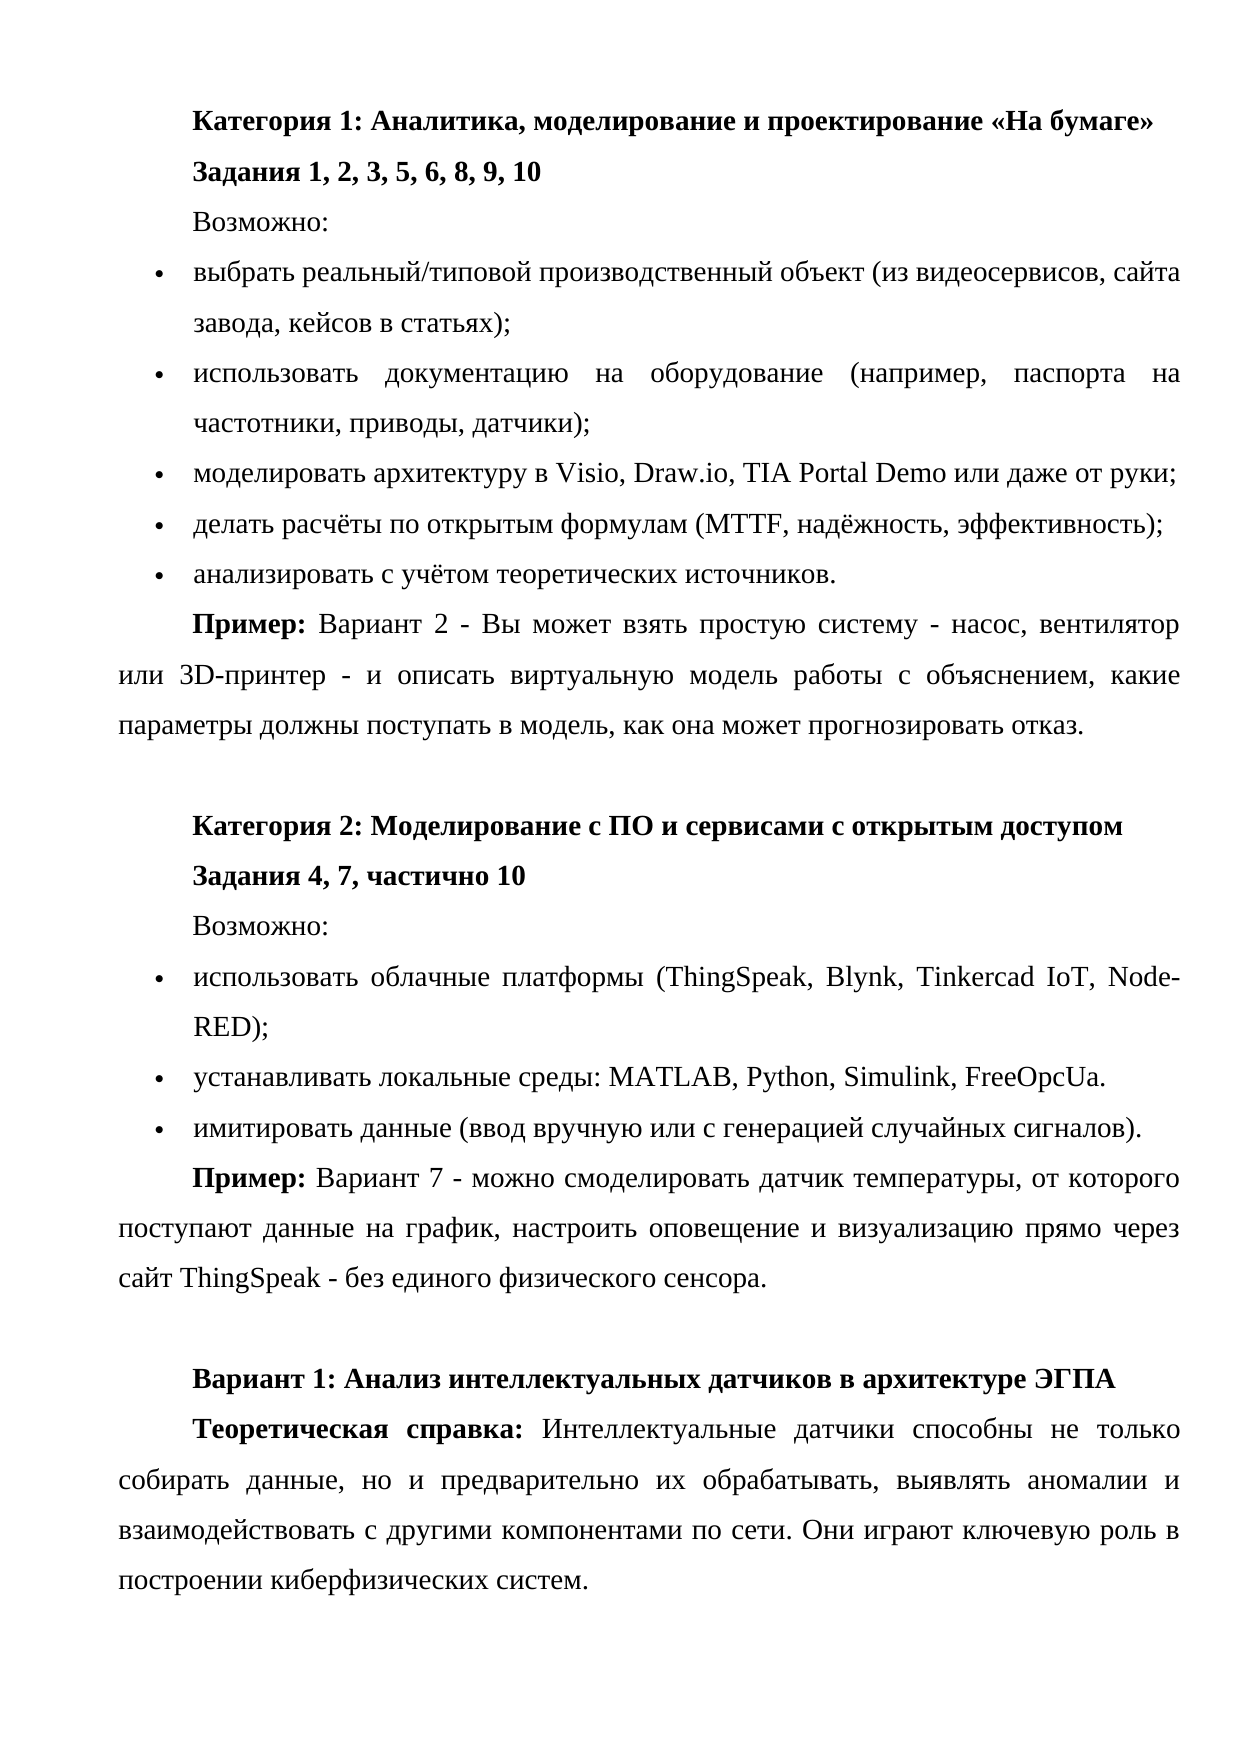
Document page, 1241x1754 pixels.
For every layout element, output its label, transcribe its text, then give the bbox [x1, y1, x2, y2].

text Вариант 1: Анализ интеллектуальных датчиков в архитектуре ЭГПА [118, 1361, 1181, 1395]
list устанавливать локальные среды: MATLAB, Python, Simulink, FreeOpcUa. [156, 1059, 1181, 1093]
text Возможно: [118, 908, 1181, 942]
text Задания 4, 7, частично 10 [118, 858, 1181, 892]
text Теоретическая справка: Интеллектуальные датчики способны не только собирать данные, но и предварительно их обрабатывать, выявлять аномалии и взаимодействовать с другими компонентами по сети. Они играют ключевую роль в построении киберфизических систем. [118, 1412, 1181, 1596]
list использовать облачные платформы (ThingSpeak, Blynk, Tinkercad IoT, Node-RED); [156, 959, 1181, 1043]
text Пример: Вариант 2 - Вы может взять простую систему - насос, вентилятор или 3D-принтер - и описать виртуальную модель работы с объяснением, какие параметры должны поступать в модель, как она может прогнозировать отказ. [118, 607, 1181, 741]
list выбрать реальный/типовой производственный объект (из видеосервисов, сайта завода, кейсов в статьях); [156, 254, 1181, 338]
text Задания 1, 2, 3, 5, 6, 8, 9, 10 [118, 154, 1181, 187]
list использовать документацию на оборудование (например, паспорта на частотники, приводы, датчики); [156, 355, 1181, 439]
text Пример: Вариант 7 - можно смоделировать датчик температуры, от которого поступают данные на график, настроить оповещение и визуализацию прямо через сайт ThingSpeak - без единого физического сенсора. [118, 1160, 1181, 1294]
text Возможно: [118, 204, 1181, 238]
list имитировать данные (ввод вручную или с генерацией случайных сигналов). [156, 1110, 1181, 1143]
text Категория 1: Аналитика, моделирование и проектирование «На бумаге» [118, 103, 1181, 137]
list моделировать архитектуру в Visio, Draw.io, TIA Portal Demo или даже от руки; [156, 456, 1181, 489]
list анализировать с учётом теоретических источников. [156, 556, 1181, 590]
text Категория 2: Моделирование с ПО и сервисами с открытым доступом [118, 808, 1181, 841]
list делать расчёты по открытым формулам (MTTF, надёжность, эффективность); [156, 506, 1181, 539]
